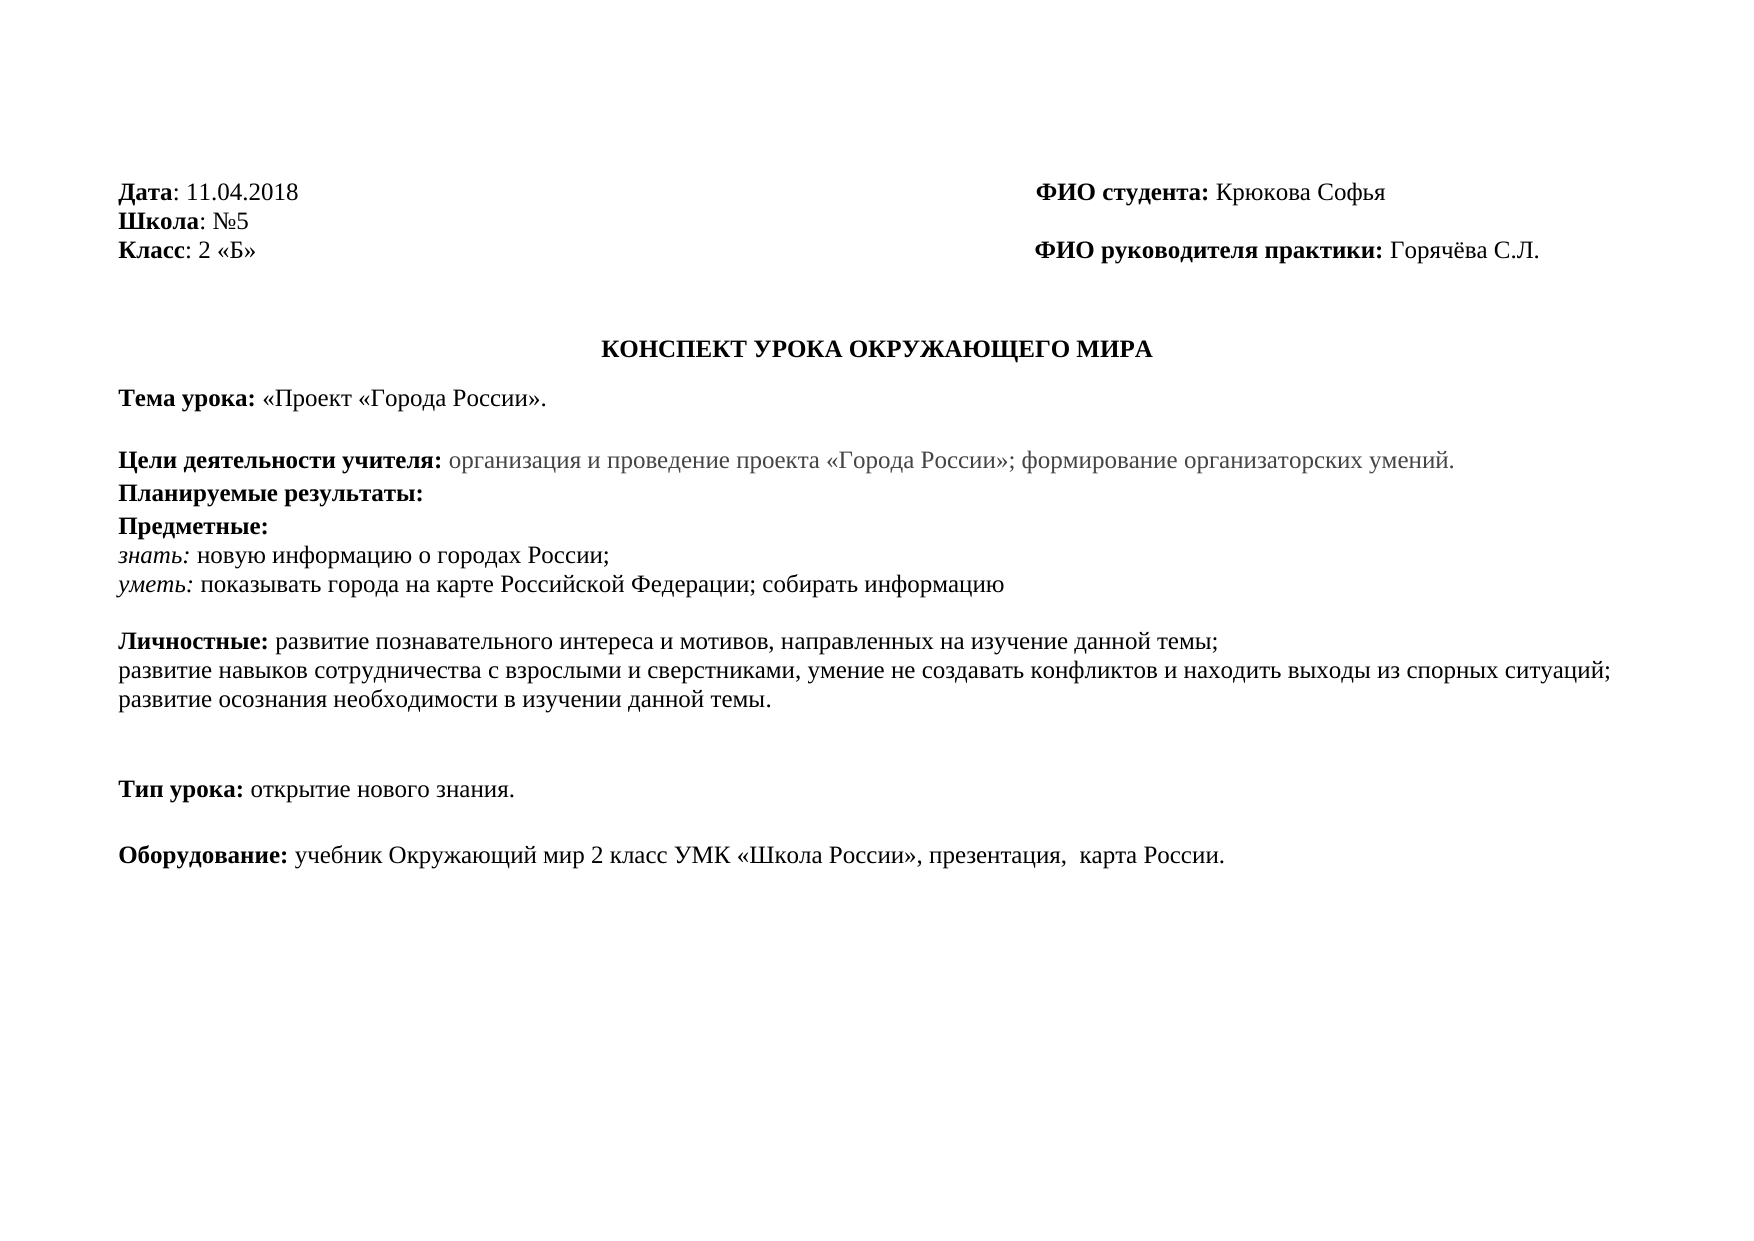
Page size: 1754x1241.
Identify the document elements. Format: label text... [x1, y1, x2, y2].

text Оборудование: учебник Окружающий мир 2 класс УМК «Школа России», презентация, карта России. [118, 840, 1636, 869]
text Планируемые результаты: [118, 478, 1636, 507]
text Дата: 11.04.2018 ФИО студента: Крюкова Софья Школа: №5 Класс: 2 «Б» ФИО руководителя практики: Горячёва С.Л. [118, 177, 1636, 263]
text Предметные: [118, 511, 1636, 540]
text КОНСПЕКТ УРОКА ОКРУЖАЮЩЕГО МИРА [118, 334, 1636, 363]
text уметь: показывать города на карте Российской Федерации; собирать информацию [118, 569, 1636, 597]
text Цели деятельности учителя: организация и проведение проекта «Города России»; формирование организаторских умений. [118, 445, 1636, 474]
text знать: новую информацию о городах России; [118, 540, 1636, 569]
text Тип урока: открытие нового знания. [118, 774, 1636, 803]
text Тема урока: «Проект «Города России». [118, 383, 1636, 412]
text развитие навыков сотрудничества с взрослыми и сверстниками, умение не создавать конфликтов и находить выходы из спорных ситуаций; развитие осознания необходимости в изучении данной темы. [118, 655, 1636, 712]
text Личностные: развитие познавательного интереса и мотивов, направленных на изучение данной темы; [118, 626, 1636, 655]
